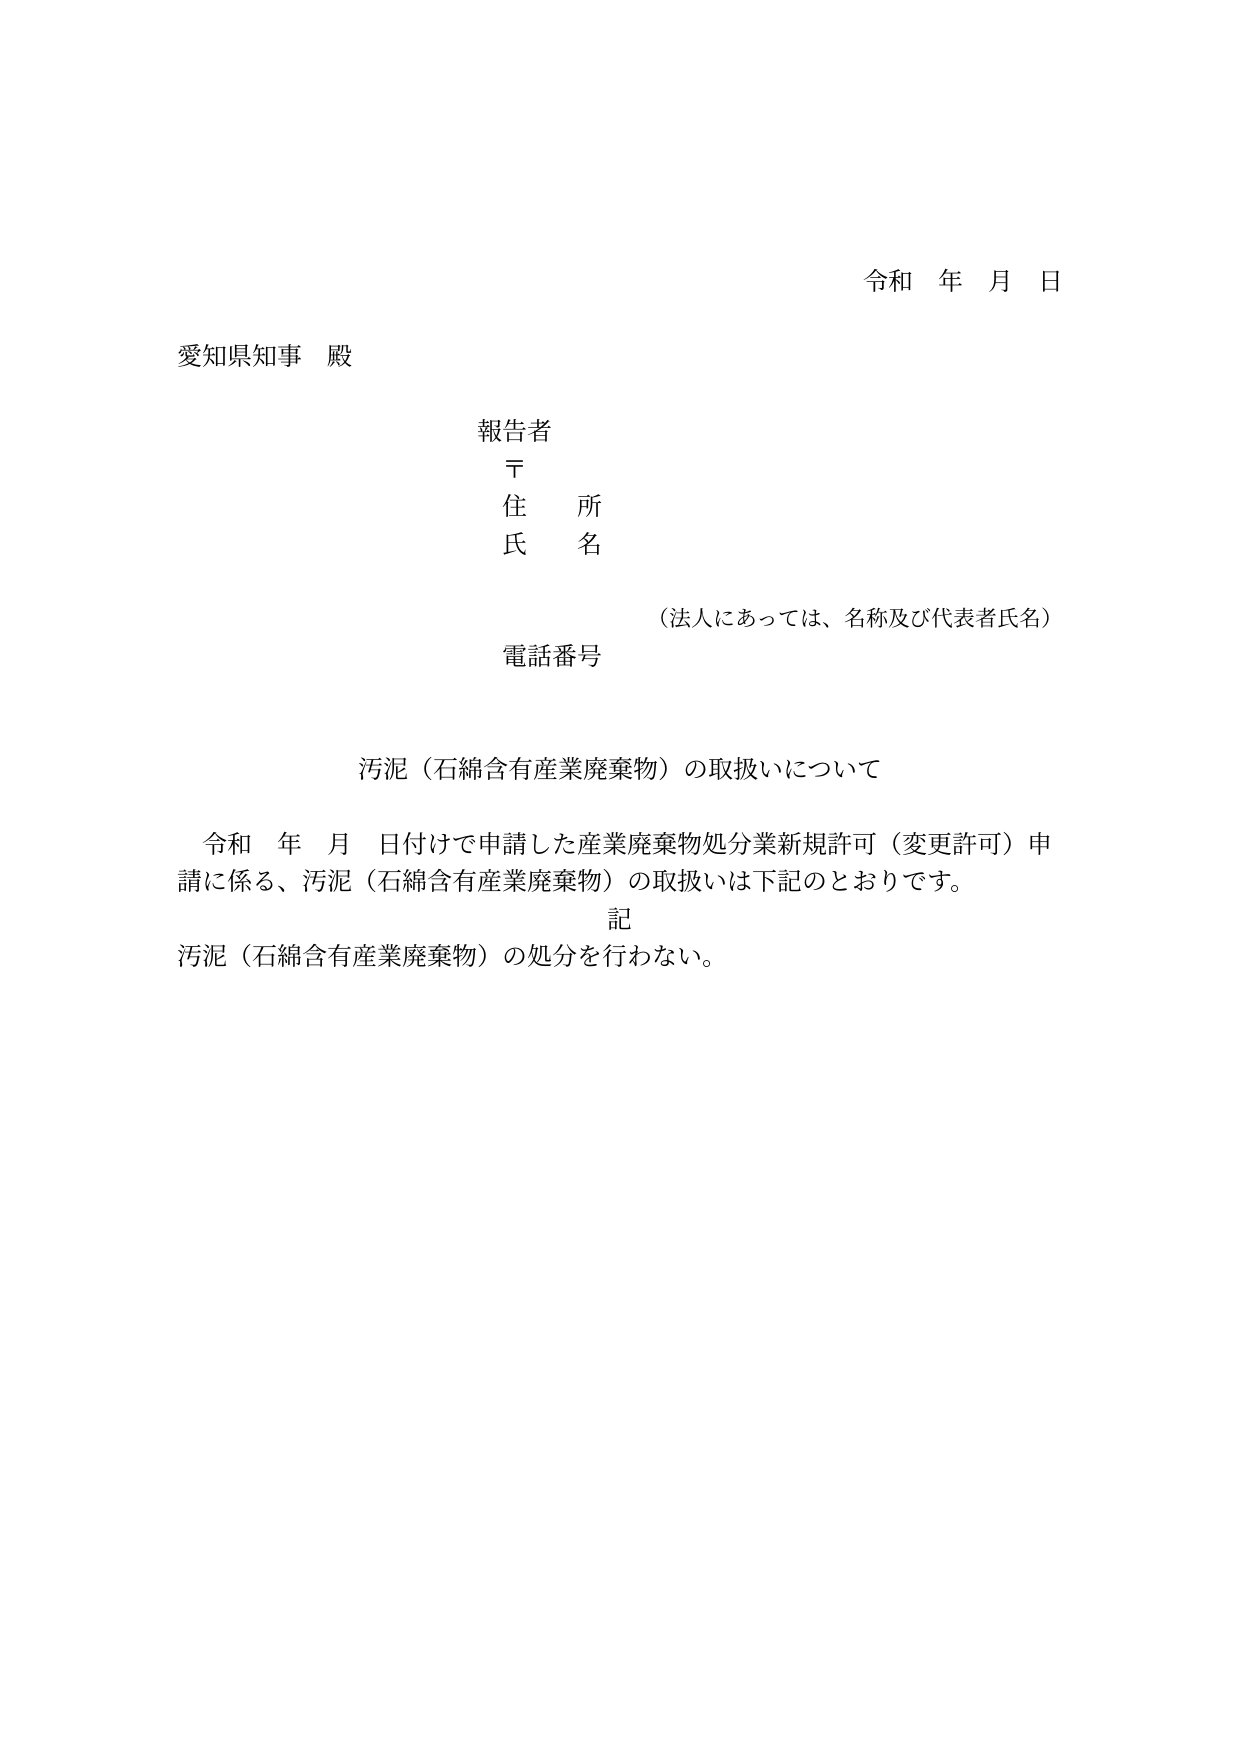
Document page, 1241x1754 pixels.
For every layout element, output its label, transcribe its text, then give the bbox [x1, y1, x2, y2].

text 令和 年 月 日付けで申請した産業廃棄物処分業新規許可（変更許可）申請に係る、汚泥（石綿含有産業廃棄物）の取扱いは下記のとおりです。 [177, 823, 1063, 898]
text 電話番号 [177, 636, 1063, 673]
text 〒 [177, 448, 1063, 486]
text 汚泥（石綿含有産業廃棄物）の処分を行わない。 [177, 936, 1063, 973]
text 住 所 [177, 486, 1063, 523]
text （法人にあっては、名称及び代表者氏名） [615, 598, 1063, 636]
text 令和 年 月 日 [177, 261, 1063, 298]
text 愛知県知事 殿 [177, 336, 1063, 373]
text 氏 名 [177, 523, 1063, 561]
text 汚泥（石綿含有産業廃棄物）の取扱いについて [177, 748, 1063, 786]
text 報告者 [177, 411, 1063, 448]
text 記 [177, 898, 1063, 936]
